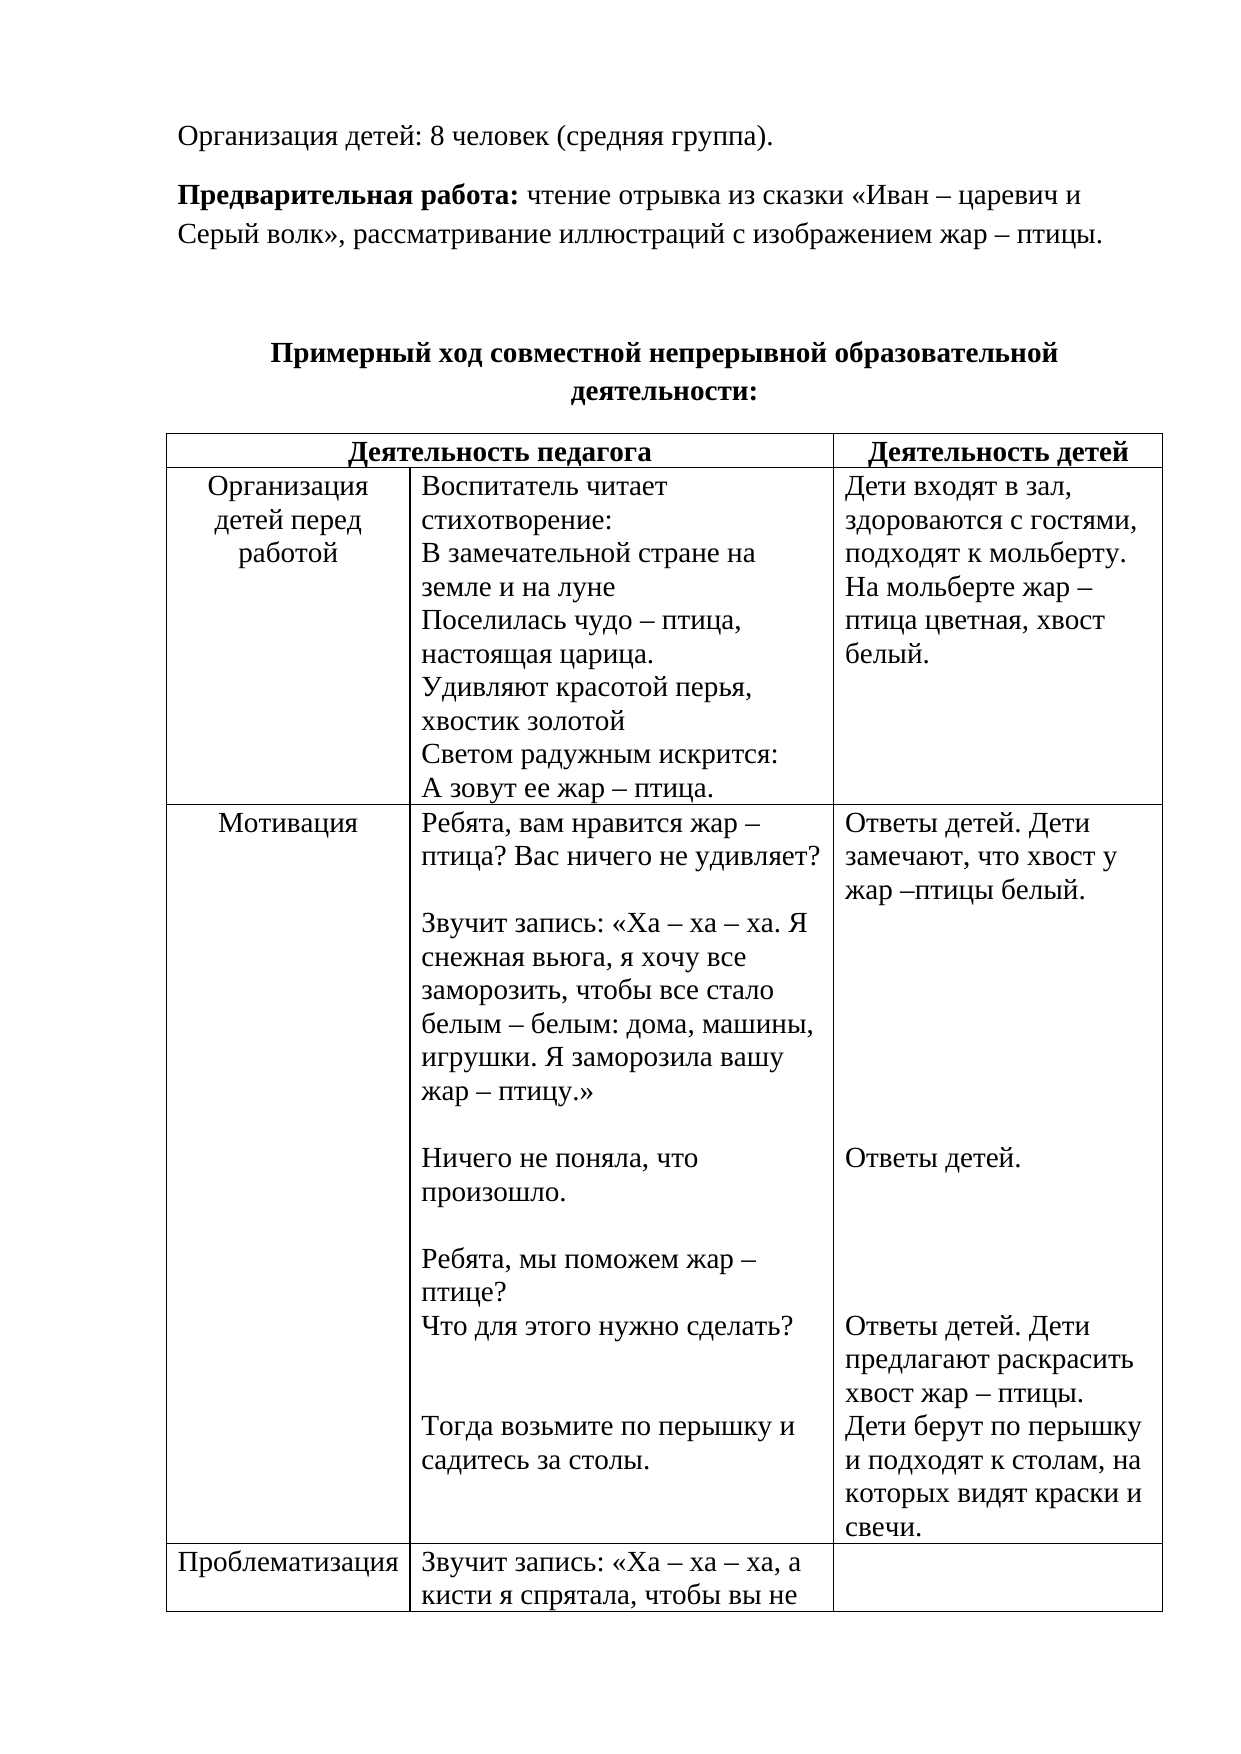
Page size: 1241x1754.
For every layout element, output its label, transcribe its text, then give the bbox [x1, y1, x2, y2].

text Организация детей: 8 человек (средняя группа). [177, 118, 1152, 152]
text Предварительная работа: чтение отрывка из сказки «Иван – царевич и Серый волк», рассматривание иллюстраций с изображением жар – птицы. [177, 177, 1152, 249]
table_cell Дети входят в зал, здороваются с гостями, подходят к мольберту. На мольберте жар – птица цветная, хвост белый. [834, 468, 1162, 804]
table_cell Воспитатель читает стихотворение: В замечательной стране на земле и на луне Поселилась чудо – птица, настоящая царица. Удивляют красотой перья, хвостик золотой Светом радужным искрится: А зовут ее жар – птица. [411, 468, 833, 804]
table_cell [411, 1544, 833, 1611]
table_cell Мотивация [167, 805, 409, 1543]
table_cell Ответы детей. Дети замечают, что хвост у жар –птицы белый. Ответы детей. Ответы детей. Дети предлагают раскрасить хвост жар – птицы. Дети берут по перышку и подходят к столам, на которых видят краски и свечи. [834, 805, 1162, 1543]
table_cell Ребята, вам нравится жар – птица? Вас ничего не удивляет? Звучит запись: «Ха – ха – ха. Я снежная вьюга, я хочу все заморозить, чтобы все стало белым – белым: дома, машины, игрушки. Я заморозила вашу жар – птицу.» Ничего не поняла, что произошло. Ребята, мы поможем жар – птице? Что для этого нужно сделать? Тогда возьмите по перышку и садитесь за столы. [411, 805, 833, 1543]
table_header Деятельность детей [834, 434, 1162, 467]
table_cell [834, 1544, 1162, 1611]
table_cell Проблематизация [167, 1544, 409, 1611]
table_header Деятельность педагога [167, 434, 833, 467]
table_cell Организация детей перед работой [167, 468, 409, 804]
text Примерный ход совместной непрерывной образовательной деятельности: [177, 335, 1152, 407]
